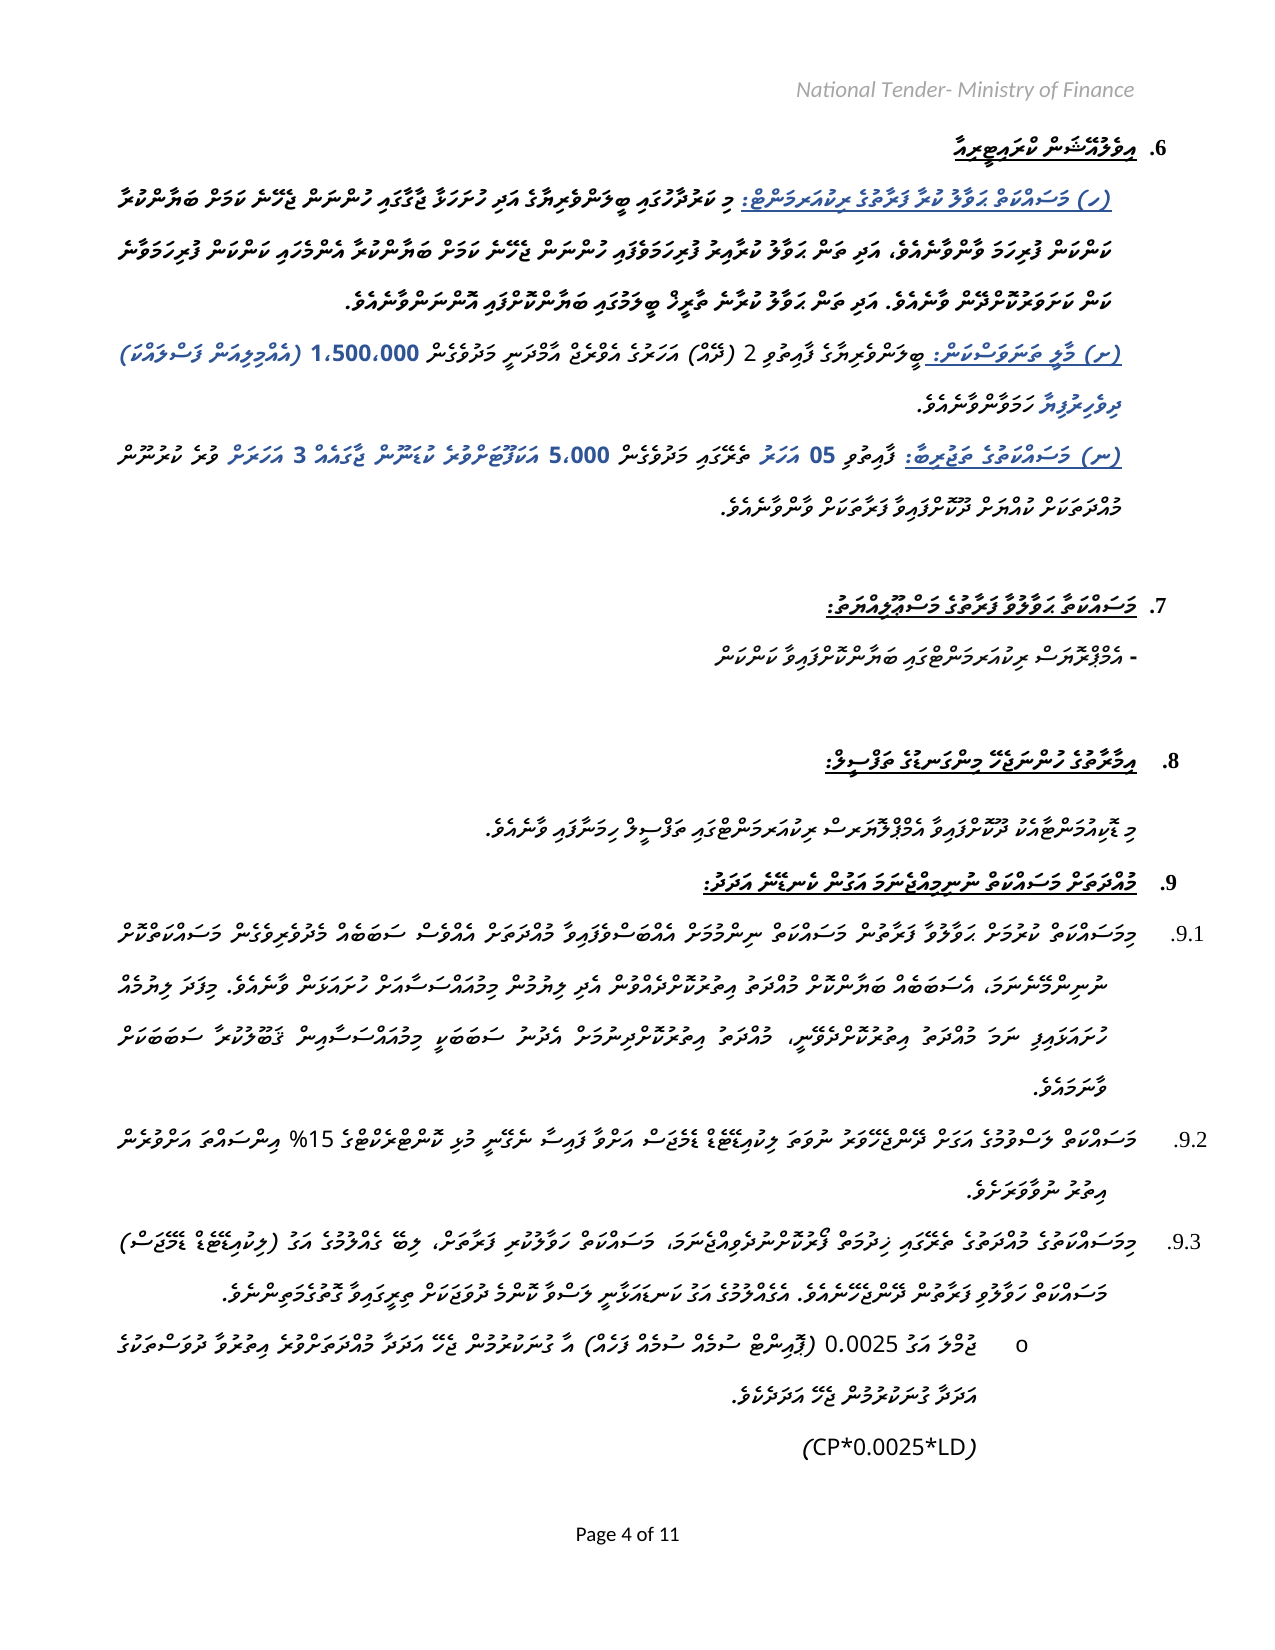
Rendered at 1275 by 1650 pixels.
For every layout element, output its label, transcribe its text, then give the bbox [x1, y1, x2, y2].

text މި ޑޮކިއުމަންޓާއެކު ދޫކޮށްފައިވާ އެމްޕްލޮޔަރސް ރިކުއަރމަންޓްގައި ތަފްސީލް ހިމަނާފައި ވާނެއެވެ. [118, 812, 1137, 846]
list ޖުމްލަ އަގު 0.0025 (ޕޮއިންޓް ސުމެއް ސުމެއް ފަހެއް) އާ ގުނަކުރުމުން ޖެހޭ އަދަދާ މުއްދަތަށްވުރެ އިތުރުވާ ދުވަސްތަކުގެ އަދަދާ ގުނަކުރުމުން ޖެހޭ އަދަދެކެވެ. [118, 1328, 1015, 1414]
list މަސައްކަތް ލަސްވުމުގެ އަގަށް ދޭންޖެހޭވަރު ނުވަތަ ލިކުއިޑޭޓެޑް ޑެމެޖަސް އަށްވާ ފައިސާ ނެގޭނީ މުޅި ކޮންޓްރެކްޓްގެ 15% އިންސައްތަ އަށްވުރެން އިތުރު ނުވާވަރަށެވެ. [118, 1123, 1173, 1208]
list މިމަސައްކަތުގެ މުއްދަތުގެ ތެރޭގައި ޚިދުމަތް ފޯރުކޮށްނުދެވިއްޖެނަމަ، މަސައްކަތް ހަވާލުކުރި ފަރާތަށް، ލިބޭ ގެއްލުމުގެ އަގު (ލިކުއިޑޭޓެޑް ޑެމޭޖަސް) މަސައްކަތް ހަވާލުވި ފަރާތުން ދޭންޖެހޭނެއެވެ. އެގެއްލުމުގެ އަގު ކަނޑައަޅާނީ ލަސްވާ ކޮންމެ ދުވަޖަކަށް ތިރީގައިވާ ގޮތުގެމަތިންނެވެ. [118, 1225, 1167, 1311]
text - އެމްޕްރޮޔަސް ރިކުއަރމަންޓްގައި ބަޔާންކޮށްފައިވާ ކަންކަން [118, 640, 1137, 674]
list މުއްދަތަށް މަސައްކަތް ނުނިމިއްޖެނަމަ އަގުން ކެނޑޭނެ އަދަދު: [191, 866, 1160, 900]
list މަސައްކަތާ ޙަވާލުވާ ފަރާތުގެ މަސްޢޫލިއްޔަތު: [118, 589, 1149, 623]
list (CP*0.0025*LD) [118, 1431, 978, 1465]
list އިމާރާތުގެ ހުންނަޖެހޭ މިންގަނޑުގެ ތަފްސީލް: [118, 744, 1162, 778]
list (ށ) މާލީ ތަނަވަސްކަން: ބީލަންވެރިޔާގެ ފާއިތުވި 2 (ދޭއް) އަހަރުގެ އެވްރެޖް އާމްދަނީ މަދުވެގެން 1،500،000 (އެއްމިލިއަން ފަސްލައްކަ) ދިވެހިރުފިޔާ ހަމަވާންވާނެއެވެ. [118, 336, 1122, 422]
list (ނ) މަސައްކަތުގެ ތަޖުރިބާ: ފާއިތުވި 05 އަހަރު ތެރޭގައި މަދުވެގެން 5،000 އަކަފޫޓަށްވުރެ ކުޑަނޫން ޖާގައެއް 3 އަހަރަށް ވުރެ ކުރުނޫން މުއްދަތަކަށް ކުއްޔަށް ދޫކޮށްފައިވާ ފަރާތަކަށް ވާންވާނެއެވެ. [118, 439, 1122, 525]
list އިވެލުއޭޝަން ކްރައިޓީރިއާ [118, 131, 1149, 165]
list (ހ) މަސައްކަތް ޙަވާލު ކުރާ ފަރާތުގެ ރިކުއަރމަންޓް: މި ކަރުދާހުގައި ބީލަންވެރިޔާގެ އަދި ހުށަހަޅާ ޖާގާގައި ހުންނަން ޖެހޭނެ ކަމަށް ބަޔާންކުރާ ކަންކަން ފުރިހަމަ ވާންވާނެއެވެ، އަދި ތަން ޙަވާލު ކުރާއިރު ފުރިހަމަވެފައި ހުންނަން ޖެހޭނެ ކަމަށް ބަޔާންކުރާ އެންމެހައި ކަންކަން ފުރިހަމަވާނެ ކަން ކަށަވަރުކޮށްދޭން ވާނެއެވެ. އަދި ތަން ޙަވާލު ކުރާނެ ތާރީޚް ބީލަމުގައި ބަޔާންކޮށްފައި އޮންނަންވާނެއެވެ. [118, 182, 1112, 319]
list މިމަސައްކަތް ކުރުމަށް ޙަވާލުވާ ފަރާތުން މަސައްކަތް ނިންމުމަށް އެއްބަސްވެފައިވާ މުއްދަތަށް އެއްވެސް ސަބަބެއް މެދުވެރިވެގެން މަސައްކަތްކޮށް ނުނިންމޭނެނަމަ، އެސަބަބެއް ބަޔާންކޮށް މުއްދަތު އިތުރުކޮށްދެއްވުން އެދި ލިޔުމުން މިމުއައްސަސާއަށް ހުށައަޅަން ވާނެއެވެ. މިފަދަ ލިޔުމެއް ހުށައަޅައިފި ނަމަ މުއްދަތު އިތުރުކޮށްދެވޭނީ، މުއްދަތު އިތުރުކޮށްދިނުމަށް އެދުނު ސަބަބަކީ މިމުއައްސަސާއިން ޤަބޫލުކުރާ ސަބަބަކަށް ވާނަމައެވެ. [118, 917, 1170, 1106]
